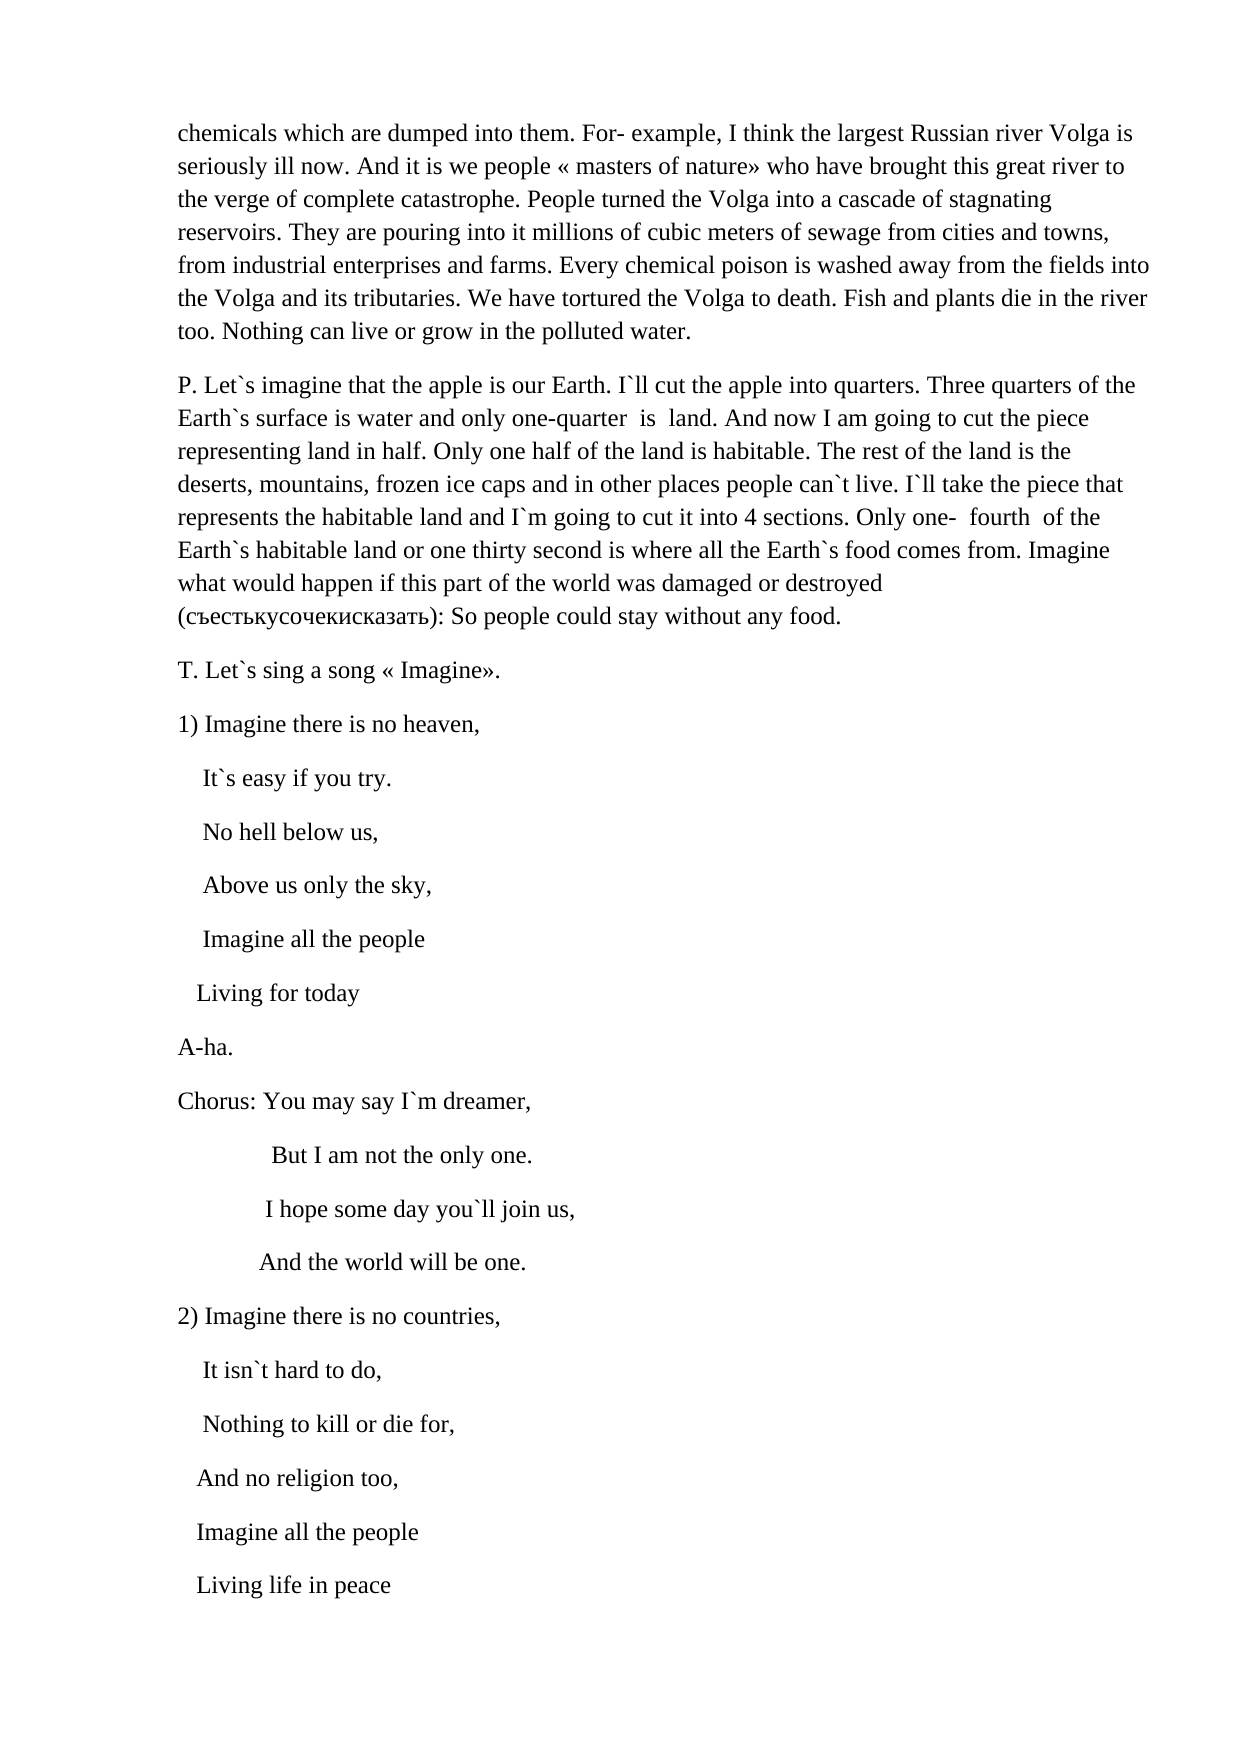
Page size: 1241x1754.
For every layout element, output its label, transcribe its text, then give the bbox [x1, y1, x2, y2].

text And no religion too, [177, 1463, 1152, 1492]
text Imagine all the people [177, 924, 1152, 953]
text Chorus: You may say I`m dreamer, [177, 1086, 1152, 1115]
text No hell below us, [177, 817, 1152, 845]
text 2) Imagine there is no countries, [177, 1301, 1152, 1330]
text And the world will be one. [177, 1247, 1152, 1276]
text T. Let`s sing a song « Imagine». [177, 655, 1152, 684]
text Living life in peace [177, 1571, 1152, 1599]
text Nothing to kill or die for, [177, 1409, 1152, 1438]
text P. Let`s imagine that the apple is our Earth. I`ll cut the apple into quarters. Three quarters of the Earth`s surface is water and only one-quarter is land. And now I am going to cut the piece representing land in half. Only one half of the land is habitable. The rest of the land is the deserts, mountains, frozen ice caps and in other places people can`t live. I`ll take the piece that represents the habitable land and I`m going to cut it into 4 sections. Only one- fourth of the Earth`s habitable land or one thirty second is where all the Earth`s food comes from. Imagine what would happen if this part of the world was damaged or destroyed (съестькусочекисказать): So people could stay without any food. [177, 370, 1152, 630]
text A-ha. [177, 1032, 1152, 1061]
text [177, 118, 1152, 345]
text It isn`t hard to do, [177, 1355, 1152, 1384]
text But I am not the only one. [177, 1140, 1152, 1168]
text Above us only the sky, [177, 871, 1152, 899]
text Living for today [177, 978, 1152, 1007]
text I hope some day you`ll join us, [177, 1194, 1152, 1222]
text 1) Imagine there is no heaven, [177, 709, 1152, 738]
text It`s easy if you try. [177, 763, 1152, 792]
text Imagine all the people [177, 1517, 1152, 1546]
